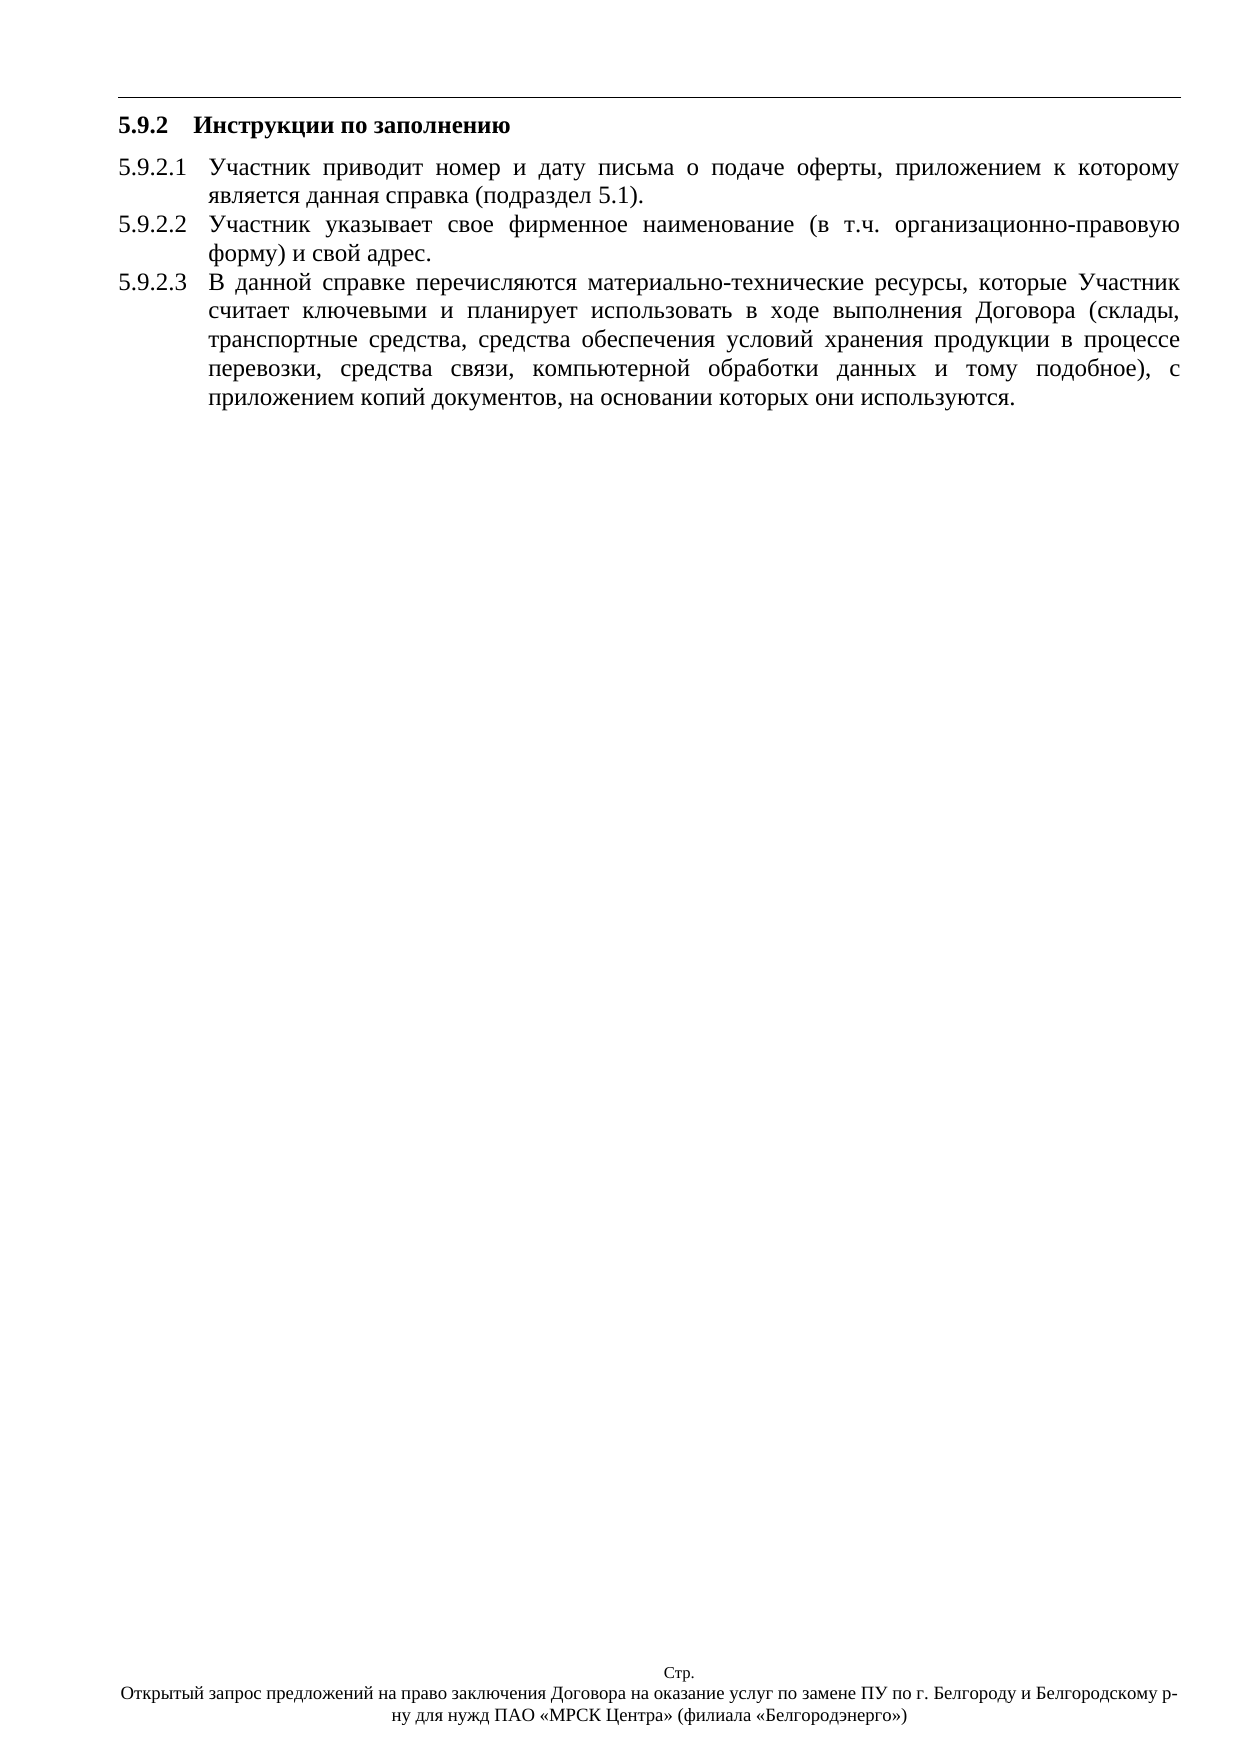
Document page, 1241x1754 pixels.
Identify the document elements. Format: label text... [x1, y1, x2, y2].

list В данной справке перечисляются материально-технические ресурсы, которые Участник считает ключевыми и планирует использовать в ходе выполнения Договора (склады, транспортные средства, средства обеспечения условий хранения продукции в процессе перевозки, средства связи, компьютерной обработки данных и тому подобное), с приложением копий документов, на основании которых они используются. [118, 267, 1181, 411]
list Участник указывает свое фирменное наименование (в т.ч. организационно-правовую форму) и свой адрес. [118, 209, 1181, 267]
subtitle Инструкции по заполнению [118, 111, 1181, 139]
list Участник приводит номер и дату письма о подаче оферты, приложением к которому является данная справка (подраздел 5.1). [118, 152, 1181, 209]
